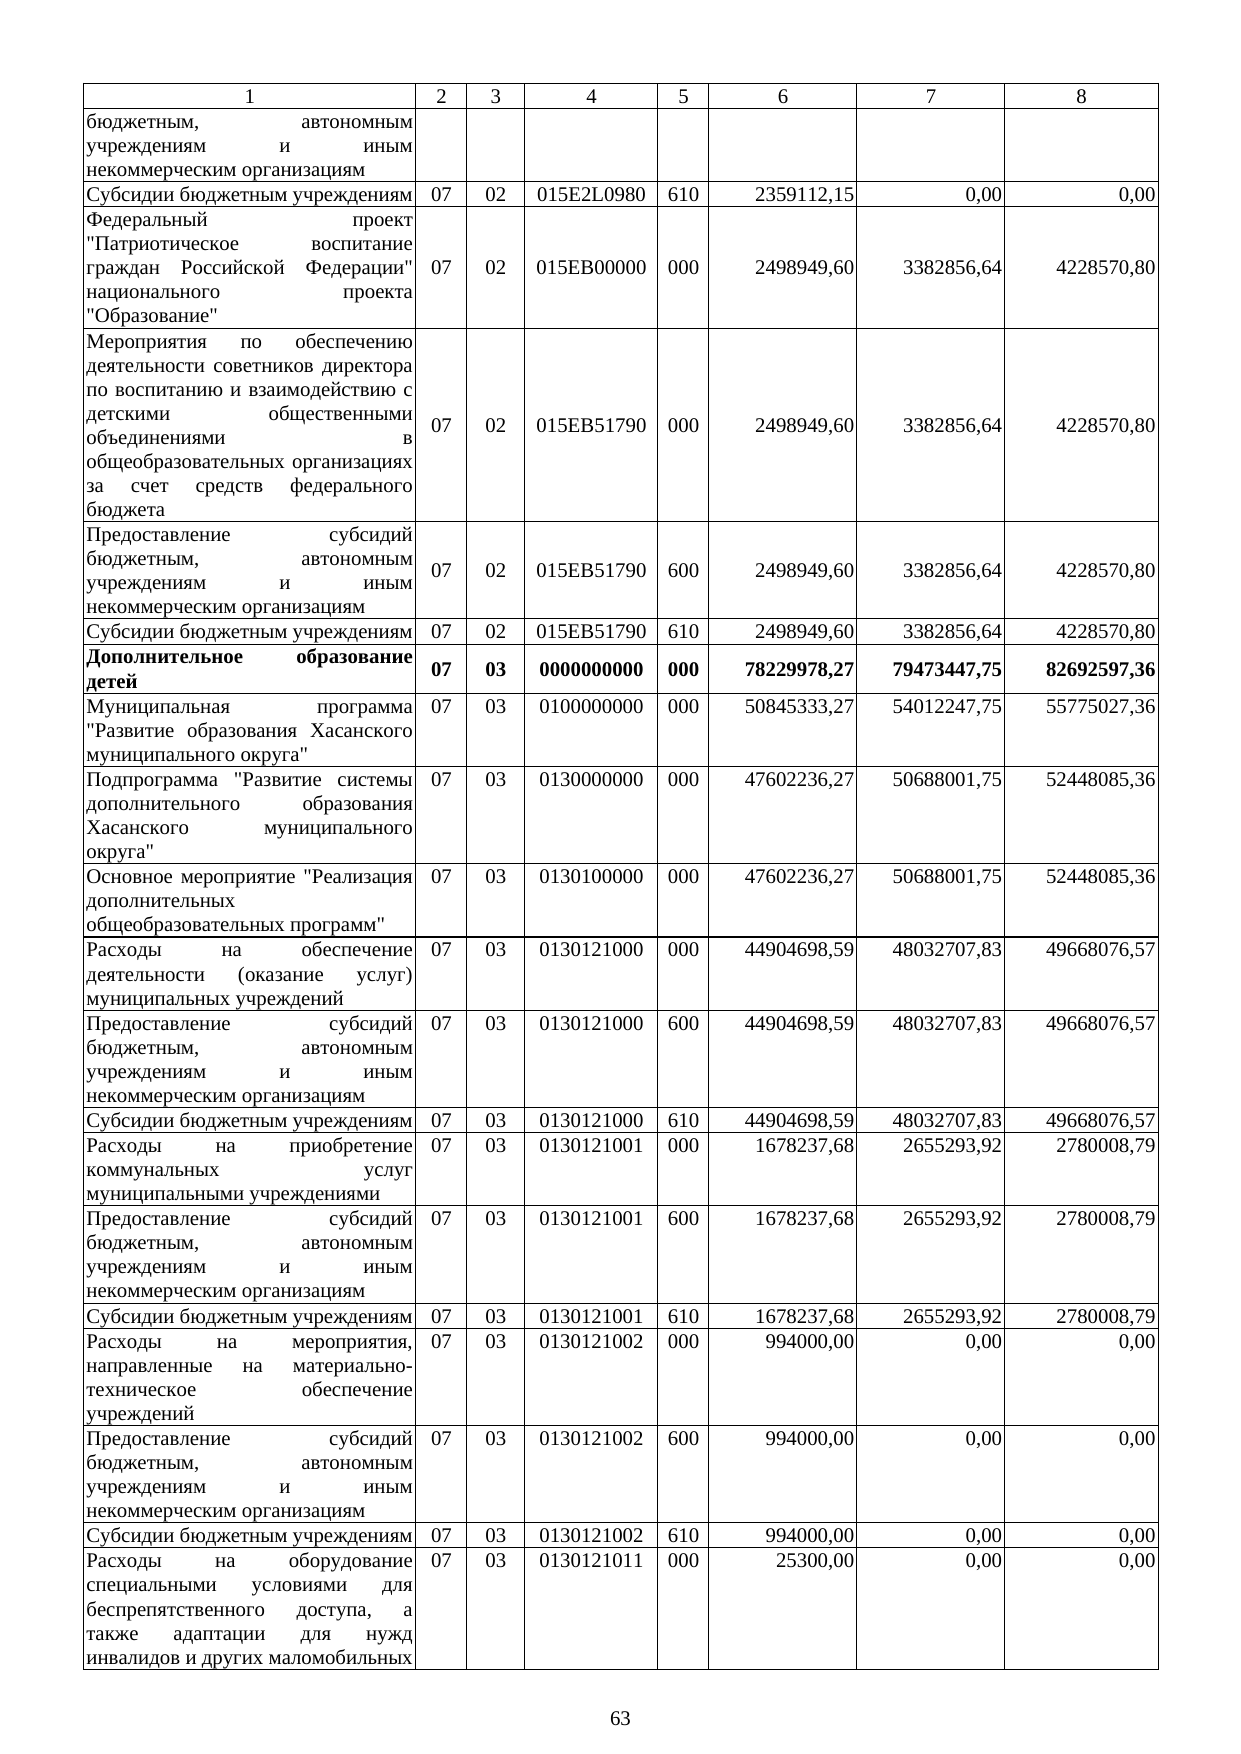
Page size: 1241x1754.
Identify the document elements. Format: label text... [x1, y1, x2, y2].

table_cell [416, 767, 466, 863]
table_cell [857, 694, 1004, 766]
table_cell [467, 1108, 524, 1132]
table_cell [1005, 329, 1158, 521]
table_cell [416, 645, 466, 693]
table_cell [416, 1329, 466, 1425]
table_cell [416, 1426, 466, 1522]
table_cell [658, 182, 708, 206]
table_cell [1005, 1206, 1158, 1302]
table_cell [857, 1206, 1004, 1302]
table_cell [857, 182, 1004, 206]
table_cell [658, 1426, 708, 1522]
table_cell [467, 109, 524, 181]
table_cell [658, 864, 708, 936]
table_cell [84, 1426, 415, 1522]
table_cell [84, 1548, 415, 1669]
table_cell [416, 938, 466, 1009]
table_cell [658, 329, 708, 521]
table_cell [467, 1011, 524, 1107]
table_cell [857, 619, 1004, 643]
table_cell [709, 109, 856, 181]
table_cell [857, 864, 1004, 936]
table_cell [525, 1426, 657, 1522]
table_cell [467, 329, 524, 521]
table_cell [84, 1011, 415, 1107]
table_header 1 [84, 84, 415, 108]
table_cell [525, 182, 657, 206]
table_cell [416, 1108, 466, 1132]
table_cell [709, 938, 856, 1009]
table_header 4 [525, 84, 657, 108]
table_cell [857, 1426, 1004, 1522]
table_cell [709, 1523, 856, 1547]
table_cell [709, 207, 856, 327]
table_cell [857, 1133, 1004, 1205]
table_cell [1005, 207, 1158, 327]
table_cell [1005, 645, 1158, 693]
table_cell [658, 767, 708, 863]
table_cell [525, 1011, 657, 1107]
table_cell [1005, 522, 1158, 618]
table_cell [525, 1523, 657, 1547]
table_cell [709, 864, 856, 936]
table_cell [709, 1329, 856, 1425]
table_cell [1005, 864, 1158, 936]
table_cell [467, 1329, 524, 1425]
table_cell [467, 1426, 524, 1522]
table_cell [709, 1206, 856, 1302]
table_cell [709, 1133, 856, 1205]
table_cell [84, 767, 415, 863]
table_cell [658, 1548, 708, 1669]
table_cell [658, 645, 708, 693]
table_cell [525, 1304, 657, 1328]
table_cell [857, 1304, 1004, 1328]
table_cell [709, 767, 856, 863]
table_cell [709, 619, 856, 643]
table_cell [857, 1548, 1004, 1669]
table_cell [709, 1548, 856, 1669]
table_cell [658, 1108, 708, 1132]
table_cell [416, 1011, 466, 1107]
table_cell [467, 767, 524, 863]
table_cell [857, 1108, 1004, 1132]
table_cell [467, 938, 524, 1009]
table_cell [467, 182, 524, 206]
table_header 8 [1005, 84, 1158, 108]
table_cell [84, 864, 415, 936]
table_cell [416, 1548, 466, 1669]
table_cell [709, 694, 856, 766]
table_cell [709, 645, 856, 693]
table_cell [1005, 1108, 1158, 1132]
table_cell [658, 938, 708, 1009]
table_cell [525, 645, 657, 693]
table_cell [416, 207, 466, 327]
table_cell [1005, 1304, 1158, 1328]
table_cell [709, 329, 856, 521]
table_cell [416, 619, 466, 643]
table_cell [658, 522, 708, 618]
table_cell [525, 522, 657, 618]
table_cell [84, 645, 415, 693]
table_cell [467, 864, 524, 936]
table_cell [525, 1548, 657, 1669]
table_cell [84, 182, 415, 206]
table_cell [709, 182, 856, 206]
table_header 3 [467, 84, 524, 108]
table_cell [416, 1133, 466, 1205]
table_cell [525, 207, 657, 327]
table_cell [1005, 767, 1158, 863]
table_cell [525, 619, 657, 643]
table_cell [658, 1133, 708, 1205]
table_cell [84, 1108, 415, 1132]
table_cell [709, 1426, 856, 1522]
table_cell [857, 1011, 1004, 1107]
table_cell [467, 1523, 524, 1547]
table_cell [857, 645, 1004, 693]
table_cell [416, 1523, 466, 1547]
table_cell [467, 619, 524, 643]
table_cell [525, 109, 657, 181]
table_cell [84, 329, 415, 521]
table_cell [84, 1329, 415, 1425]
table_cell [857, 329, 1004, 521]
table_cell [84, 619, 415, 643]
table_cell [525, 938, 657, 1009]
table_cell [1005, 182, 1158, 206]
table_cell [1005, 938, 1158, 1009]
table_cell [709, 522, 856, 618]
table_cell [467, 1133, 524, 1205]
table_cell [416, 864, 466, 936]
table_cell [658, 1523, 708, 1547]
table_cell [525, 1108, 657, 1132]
table_header 6 [709, 84, 856, 108]
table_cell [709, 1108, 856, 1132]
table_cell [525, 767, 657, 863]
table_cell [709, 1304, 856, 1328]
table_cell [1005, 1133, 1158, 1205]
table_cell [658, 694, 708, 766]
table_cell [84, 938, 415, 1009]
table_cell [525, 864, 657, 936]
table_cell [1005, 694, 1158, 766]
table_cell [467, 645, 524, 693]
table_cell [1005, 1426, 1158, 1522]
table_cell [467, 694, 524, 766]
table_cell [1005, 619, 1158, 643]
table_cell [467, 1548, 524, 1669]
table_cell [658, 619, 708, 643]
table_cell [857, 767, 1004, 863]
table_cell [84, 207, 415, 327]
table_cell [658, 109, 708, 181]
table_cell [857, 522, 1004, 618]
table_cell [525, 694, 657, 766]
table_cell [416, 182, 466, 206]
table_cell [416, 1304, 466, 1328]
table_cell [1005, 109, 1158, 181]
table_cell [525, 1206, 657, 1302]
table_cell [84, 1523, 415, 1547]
table_header 2 [416, 84, 466, 108]
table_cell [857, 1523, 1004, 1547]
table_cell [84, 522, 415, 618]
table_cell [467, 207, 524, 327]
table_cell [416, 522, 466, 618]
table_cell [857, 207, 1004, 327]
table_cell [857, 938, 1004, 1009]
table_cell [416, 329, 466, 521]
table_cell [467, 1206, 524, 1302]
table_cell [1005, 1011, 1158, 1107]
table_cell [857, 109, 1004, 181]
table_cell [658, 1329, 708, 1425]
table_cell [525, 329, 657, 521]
table_header 7 [857, 84, 1004, 108]
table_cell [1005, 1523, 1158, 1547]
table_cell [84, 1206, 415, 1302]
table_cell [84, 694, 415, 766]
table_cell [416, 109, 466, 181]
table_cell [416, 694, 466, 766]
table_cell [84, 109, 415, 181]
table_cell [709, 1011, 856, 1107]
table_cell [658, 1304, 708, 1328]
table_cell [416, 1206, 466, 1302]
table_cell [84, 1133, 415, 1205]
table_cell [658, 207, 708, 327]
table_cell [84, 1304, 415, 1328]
table_header 5 [658, 84, 708, 108]
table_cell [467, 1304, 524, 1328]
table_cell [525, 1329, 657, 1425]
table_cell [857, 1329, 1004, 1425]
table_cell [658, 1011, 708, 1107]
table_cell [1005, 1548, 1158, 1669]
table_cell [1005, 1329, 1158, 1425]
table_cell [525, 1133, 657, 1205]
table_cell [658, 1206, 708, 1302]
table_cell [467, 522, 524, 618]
